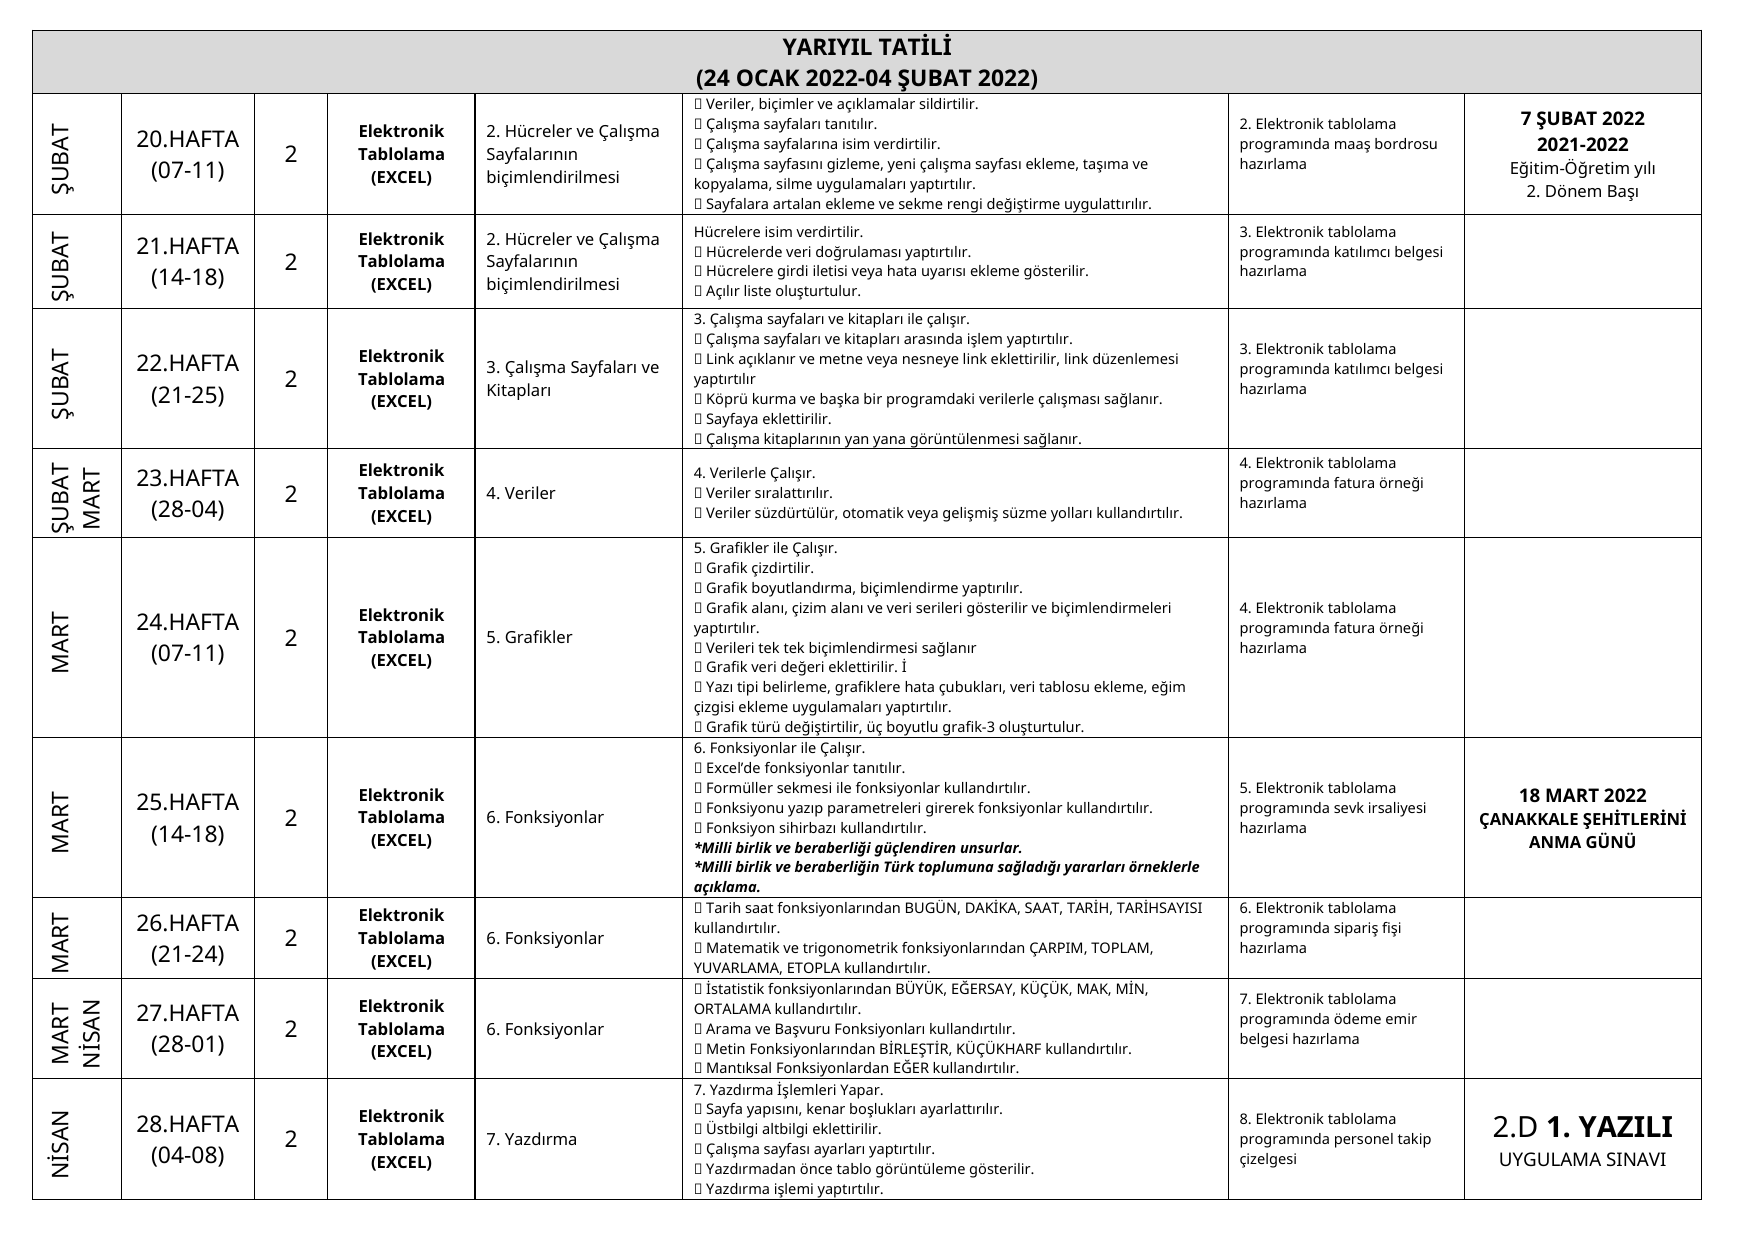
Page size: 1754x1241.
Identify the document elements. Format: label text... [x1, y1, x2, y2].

table_cell 3. Elektronik tablolama programında katılımcı belgesi hazırlama [1229, 215, 1464, 308]
table_cell 2.D 1. YAZILI UYGULAMA SINAVI [1465, 1079, 1701, 1199]
table_cell 5. Grafikler ile Çalışır.  Grafik çizdirtilir.  Grafik boyutlandırma, biçimlendirme yaptırılır.  Grafik alanı, çizim alanı ve veri serileri gösterilir ve biçimlendirmeleri yaptırtılır.  Verileri tek tek biçimlendirmesi sağlanır  Grafik veri değeri eklettirilir. İ  Yazı tipi belirleme, grafiklere hata çubukları, veri tablosu ekleme, eğim çizgisi ekleme uygulamaları yaptırtılır.  Grafik türü değiştirtilir, üç boyutlu grafik-3 oluşturtulur. [683, 538, 1228, 737]
table_cell 7 ŞUBAT 2022 2021-2022 Eğitim-Öğretim yılı 2. Dönem Başı [1465, 94, 1701, 213]
table_cell MART [33, 538, 121, 737]
table_cell 7. Elektronik tablolama programında ödeme emir belgesi hazırlama [1229, 979, 1464, 1078]
table_cell 23.HAFTA (28-04) [122, 449, 254, 537]
table_cell 22.HAFTA (21-25) [122, 309, 254, 448]
table_cell 25.HAFTA (14-18) [122, 738, 254, 897]
table_cell 2 [255, 538, 327, 737]
table_cell Elektronik Tablolama (EXCEL) [328, 449, 474, 537]
table_cell ŞUBAT [33, 215, 121, 308]
table_cell 2 [255, 738, 327, 897]
table_cell YARIYIL TATİLİ (24 OCAK 2022-04 ŞUBAT 2022) [33, 31, 1701, 93]
table_cell 4. Verilerle Çalışır.  Veriler sıralattırılır.  Veriler süzdürtülür, otomatik veya gelişmiş süzme yolları kullandırtılır. [683, 449, 1228, 537]
table_cell 2. Hücreler ve Çalışma Sayfalarının biçimlendirilmesi [476, 215, 682, 308]
table_cell [1465, 449, 1701, 537]
table_cell 8. Elektronik tablolama programında personel takip çizelgesi [1229, 1079, 1464, 1199]
table_cell Elektronik Tablolama (EXCEL) [328, 898, 474, 978]
table_cell 5. Grafikler [476, 538, 682, 737]
table_cell  Veriler, biçimler ve açıklamalar sildirtilir.  Çalışma sayfaları tanıtılır.  Çalışma sayfalarına isim verdirtilir.  Çalışma sayfasını gizleme, yeni çalışma sayfası ekleme, taşıma ve kopyalama, silme uygulamaları yaptırtılır.  Sayfalara artalan ekleme ve sekme rengi değiştirme uygulattırılır. [683, 94, 1228, 213]
table_cell 6. Fonksiyonlar [476, 738, 682, 897]
table_cell 6. Elektronik tablolama programında sipariş fişi hazırlama [1229, 898, 1464, 978]
table_cell 7. Yazdırma İşlemleri Yapar.  Sayfa yapısını, kenar boşlukları ayarlattırılır.  Üstbilgi altbilgi eklettirilir.  Çalışma sayfası ayarları yaptırtılır.  Yazdırmadan önce tablo görüntüleme gösterilir.  Yazdırma işlemi yaptırtılır. [683, 1079, 1228, 1199]
table_cell NİSAN [33, 1079, 121, 1199]
table_cell MART [33, 738, 121, 897]
table_cell 6. Fonksiyonlar ile Çalışır.  Excel’de fonksiyonlar tanıtılır.  Formüller sekmesi ile fonksiyonlar kullandırtılır.  Fonksiyonu yazıp parametreleri girerek fonksiyonlar kullandırtılır.  Fonksiyon sihirbazı kullandırtılır. *Milli birlik ve beraberliği güçlendiren unsurlar. *Milli birlik ve beraberliğin Türk toplumuna sağladığı yararları örneklerle açıklama. [683, 738, 1228, 897]
table_cell Elektronik Tablolama (EXCEL) [328, 215, 474, 308]
table_cell Elektronik Tablolama (EXCEL) [328, 738, 474, 897]
table_cell 18 MART 2022 ÇANAKKALE ŞEHİTLERİNİ ANMA GÜNÜ [1465, 738, 1701, 897]
table_cell 6. Fonksiyonlar [476, 979, 682, 1078]
table_cell 2 [255, 94, 327, 213]
table_cell 2 [255, 449, 327, 537]
table_cell Elektronik Tablolama (EXCEL) [328, 979, 474, 1078]
table_cell 3. Çalışma Sayfaları ve Kitapları [476, 309, 682, 448]
table_cell 20.HAFTA (07-11) [122, 94, 254, 213]
table_cell MART NİSAN [33, 979, 121, 1078]
table_cell 21.HAFTA (14-18) [122, 215, 254, 308]
table_cell 2 [255, 215, 327, 308]
table_cell 2 [255, 979, 327, 1078]
table_cell Hücrelere isim verdirtilir.  Hücrelerde veri doğrulaması yaptırtılır.  Hücrelere girdi iletisi veya hata uyarısı ekleme gösterilir.  Açılır liste oluşturtulur. [683, 215, 1228, 308]
table_cell [1465, 538, 1701, 737]
table_cell 4. Elektronik tablolama programında fatura örneği hazırlama [1229, 538, 1464, 737]
table_cell [1465, 898, 1701, 978]
table_cell 26.HAFTA (21-24) [122, 898, 254, 978]
table_cell 7. Yazdırma [476, 1079, 682, 1199]
table_cell Elektronik Tablolama (EXCEL) [328, 1079, 474, 1199]
table_cell [1465, 979, 1701, 1078]
table_cell 24.HAFTA (07-11) [122, 538, 254, 737]
table_cell  Tarih saat fonksiyonlarından BUGÜN, DAKİKA, SAAT, TARİH, TARİHSAYISI kullandırtılır.  Matematik ve trigonometrik fonksiyonlarından ÇARPIM, TOPLAM, YUVARLAMA, ETOPLA kullandırtılır. [683, 898, 1228, 978]
table_cell 27.HAFTA (28-01) [122, 979, 254, 1078]
table_cell [1465, 215, 1701, 308]
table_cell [328, 94, 474, 213]
table_cell 4. Elektronik tablolama programında fatura örneği hazırlama [1229, 449, 1464, 537]
table_cell ŞUBAT [33, 94, 121, 213]
table_cell Elektronik Tablolama (EXCEL) [328, 538, 474, 737]
table_cell  İstatistik fonksiyonlarından BÜYÜK, EĞERSAY, KÜÇÜK, MAK, MİN, ORTALAMA kullandırtılır.  Arama ve Başvuru Fonksiyonları kullandırtılır.  Metin Fonksiyonlarından BİRLEŞTİR, KÜÇÜKHARF kullandırtılır.  Mantıksal Fonksiyonlardan EĞER kullandırtılır. [683, 979, 1228, 1078]
table_cell 2 [255, 1079, 327, 1199]
table_cell 4. Veriler [476, 449, 682, 537]
table_cell MART [33, 898, 121, 978]
table_cell 3. Elektronik tablolama programında katılımcı belgesi hazırlama [1229, 309, 1464, 448]
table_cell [476, 94, 682, 213]
table_cell 2 [255, 309, 327, 448]
table_cell ŞUBAT MART [33, 449, 121, 537]
table_cell 28.HAFTA (04-08) [122, 1079, 254, 1199]
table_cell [1229, 94, 1464, 213]
table_cell 5. Elektronik tablolama programında sevk irsaliyesi hazırlama [1229, 738, 1464, 897]
table_cell 2 [255, 898, 327, 978]
table_cell 6. Fonksiyonlar [476, 898, 682, 978]
table_cell 3. Çalışma sayfaları ve kitapları ile çalışır.  Çalışma sayfaları ve kitapları arasında işlem yaptırtılır.  Link açıklanır ve metne veya nesneye link eklettirilir, link düzenlemesi yaptırtılır  Köprü kurma ve başka bir programdaki verilerle çalışması sağlanır.  Sayfaya eklettirilir.  Çalışma kitaplarının yan yana görüntülenmesi sağlanır. [683, 309, 1228, 448]
table_cell ŞUBAT [33, 309, 121, 448]
table_cell [1465, 309, 1701, 448]
table_cell Elektronik Tablolama (EXCEL) [328, 309, 474, 448]
